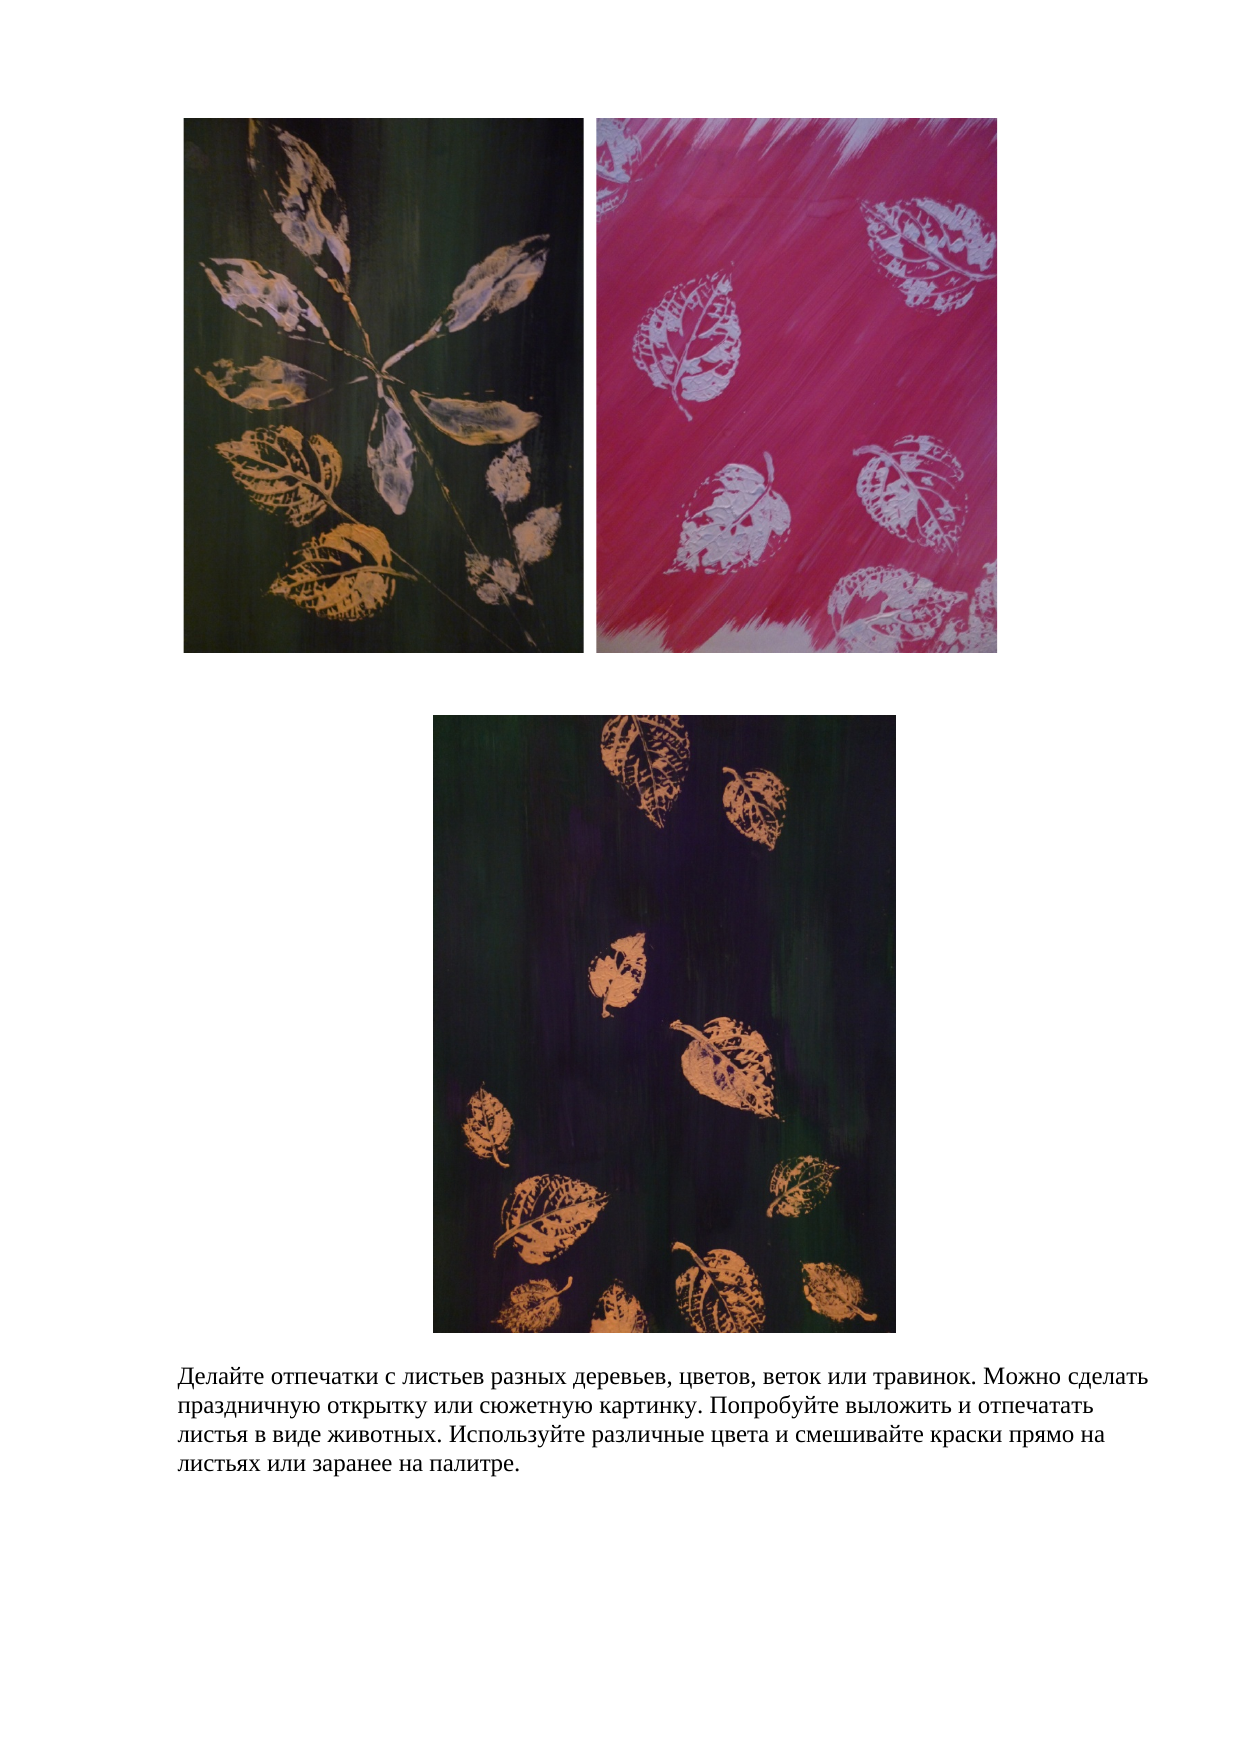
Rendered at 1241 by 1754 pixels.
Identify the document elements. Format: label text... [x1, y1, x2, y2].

text Делайте отпечатки с листьев разных деревьев, цветов, веток или травинок. Можно сделать праздничную открытку или сюжетную картинку. Попробуйте выложить и отпечатать листья в виде животных. Используйте различные цвета и смешивайте краски прямо на листьях или заранее на палитре. [177, 1361, 1152, 1476]
picture [433, 715, 896, 1333]
picture [596, 118, 998, 653]
picture [183, 118, 584, 653]
